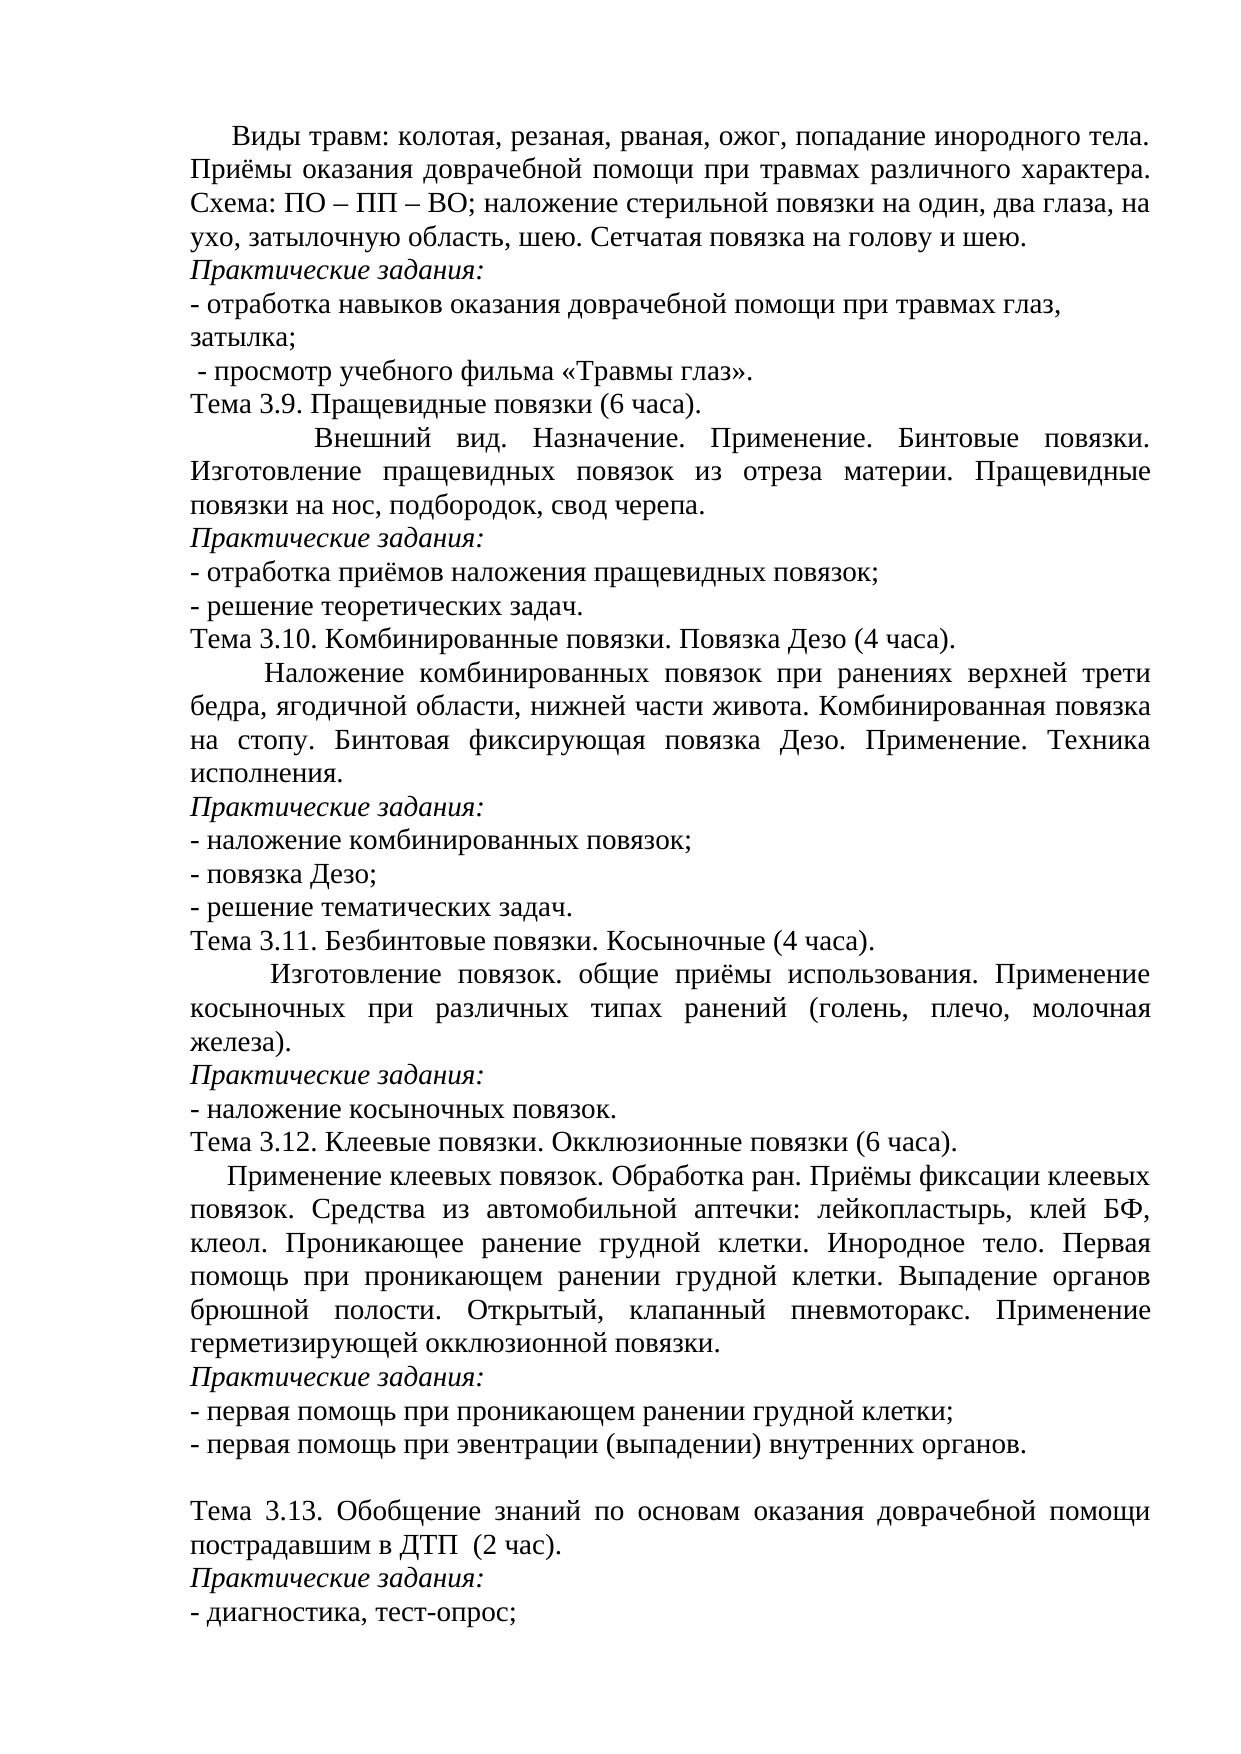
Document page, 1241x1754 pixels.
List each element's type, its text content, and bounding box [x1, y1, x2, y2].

text Тема 3.9. Пращевидные повязки (6 часа). [190, 386, 1152, 420]
text Тема 3.11. Безбинтовые повязки. Косыночные (4 часа). [190, 923, 1152, 957]
text Наложение комбинированных повязок при ранениях верхней трети бедра, ягодичной области, нижней части живота. Комбинированная повязка на стопу. Бинтовая фиксирующая повязка Дезо. Применение. Техника исполнения. [190, 655, 1152, 789]
text Тема 3.12. Клеевые повязки. Окклюзионные повязки (6 часа). [190, 1124, 1152, 1158]
text Применение клеевых повязок. Обработка ран. Приёмы фиксации клеевых повязок. Средства из автомобильной аптечки: лейкопластырь, клей БФ, клеол. Проникающее ранение грудной клетки. Инородное тело. Первая помощь при проникающем ранении грудной клетки. Выпадение органов брюшной полости. Открытый, клапанный пневмоторакс. Применение герметизирующей окклюзионной повязки. [190, 1158, 1152, 1359]
text Виды травм: колотая, резаная, рваная, ожог, попадание инородного тела. Приёмы оказания доврачебной помощи при травмах различного характера. Схема: ПО – ПП – ВО; наложение стерильной повязки на один, два глаза, на ухо, затылочную область, шею. Сетчатая повязка на голову и шею. [190, 118, 1152, 252]
text - просмотр учебного фильма «Травмы глаз». [190, 353, 1152, 386]
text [190, 1560, 1152, 1627]
text Тема 3.13. Обобщение знаний по основам оказания доврачебной помощи пострадавшим в ДТП (2 час). [190, 1493, 1152, 1560]
text Изготовление повязок. общие приёмы использования. Применение косыночных при различных типах ранений (голень, плечо, молочная железа). [190, 957, 1152, 1057]
text Практические задания: - отработка приёмов наложения пращевидных повязок; - решение теоретических задач. [190, 521, 1152, 621]
text Практические задания: - отработка навыков оказания доврачебной помощи при травмах глаз, затылка; [190, 252, 1152, 353]
text Практические задания: - наложение комбинированных повязок; - повязка Дезо; - решение тематических задач. [190, 789, 1152, 923]
text Внешний вид. Назначение. Применение. Бинтовые повязки. Изготовление пращевидных повязок из отреза материи. Пращевидные повязки на нос, подбородок, свод черепа. [190, 420, 1152, 521]
text Тема 3.10. Комбинированные повязки. Повязка Дезо (4 часа). [190, 621, 1152, 655]
text Практические задания: - наложение косыночных повязок. [190, 1057, 1152, 1124]
text Практические задания: - первая помощь при проникающем ранении грудной клетки; - первая помощь при эвентрации (выпадении) внутренних органов. [190, 1359, 1152, 1460]
